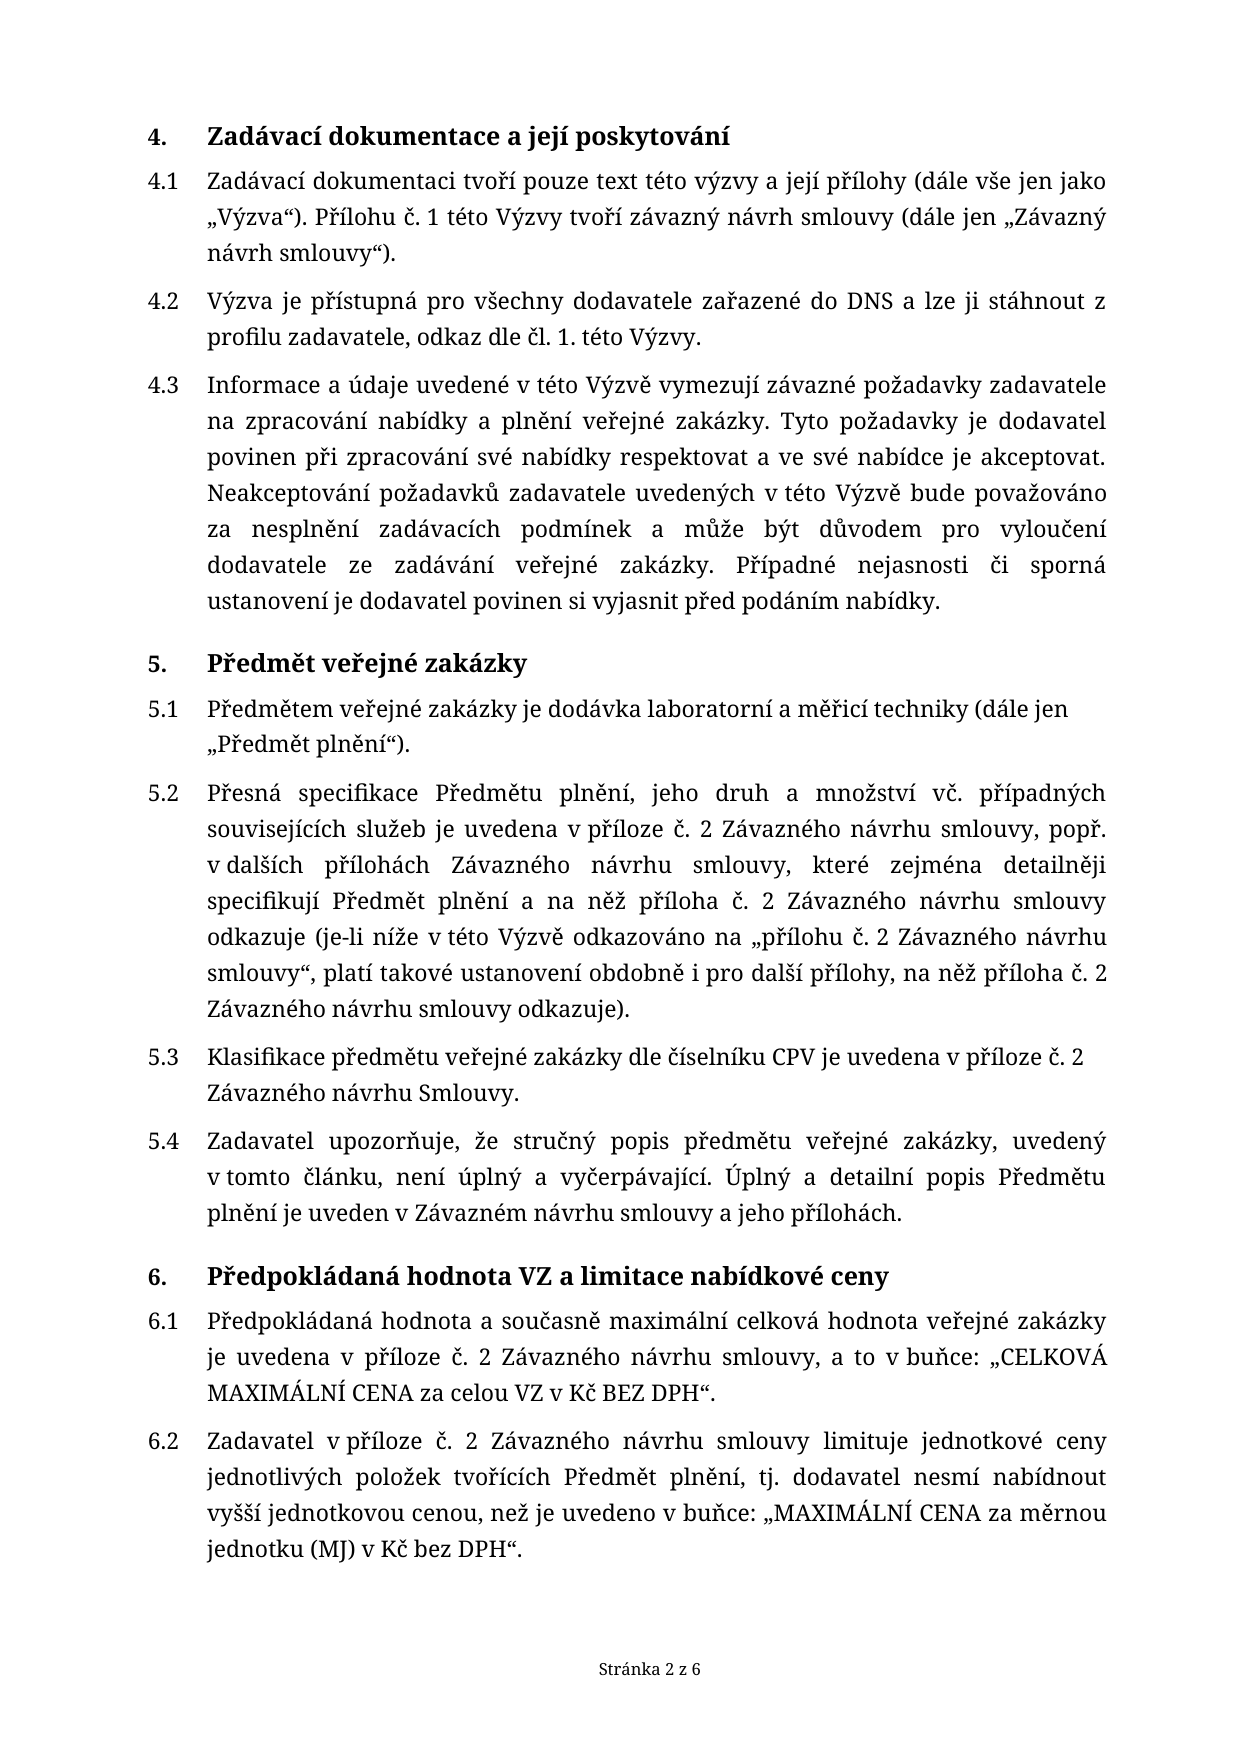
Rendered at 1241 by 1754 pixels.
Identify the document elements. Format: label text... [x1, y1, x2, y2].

subtitle Předmět veřejné zakázky [148, 646, 1107, 680]
subtitle Zadávací dokumentace a její poskytování [148, 118, 1107, 152]
list Zadávací dokumentaci tvoří pouze text této výzvy a její přílohy (dále vše jen jako „Výzva“). Přílohu č. 1 této Výzvy tvoří závazný návrh smlouvy (dále jen „Závazný návrh smlouvy“). [148, 165, 1107, 268]
list Informace a údaje uvedené v této Výzvě vymezují závazné požadavky zadavatele na zpracování nabídky a plnění veřejné zakázky. Tyto požadavky je dodavatel povinen při zpracování své nabídky respektovat a ve své nabídce je akceptovat. Neakceptování požadavků zadavatele uvedených v této Výzvě bude považováno za nesplnění zadávacích podmínek a může být důvodem pro vyloučení dodavatele ze zadávání veřejné zakázky. Případné nejasnosti či sporná ustanovení je dodavatel povinen si vyjasnit před podáním nabídky. [148, 369, 1107, 616]
list Předpokládaná hodnota a současně maximální celková hodnota veřejné zakázky je uvedena v příloze č. 2 Závazného návrhu smlouvy, a to v buňce: „CELKOVÁ MAXIMÁLNÍ CENA za celou VZ v Kč BEZ DPH“. [148, 1305, 1107, 1408]
list Klasifikace předmětu veřejné zakázky dle číselníku CPV je uvedena v příloze č. 2 Závazného návrhu Smlouvy. [148, 1041, 1107, 1108]
list Zadavatel upozorňuje, že stručný popis předmětu veřejné zakázky, uvedený v tomto článku, není úplný a vyčerpávající. Úplný a detailní popis Předmětu plnění je uveden v Závazném návrhu smlouvy a jeho přílohách. [148, 1125, 1107, 1228]
list Přesná specifikace Předmětu plnění, jeho druh a množství vč. případných souvisejících služeb je uvedena v příloze č. 2 Závazného návrhu smlouvy, popř. v dalších přílohách Závazného návrhu smlouvy, které zejména detailněji specifikují Předmět plnění a na něž příloha č. 2 Závazného návrhu smlouvy odkazuje (je-li níže v této Výzvě odkazováno na „přílohu č. 2 Závazného návrhu smlouvy“, platí takové ustanovení obdobně i pro další přílohy, na něž příloha č. 2 Závazného návrhu smlouvy odkazuje). [148, 777, 1107, 1024]
subtitle Předpokládaná hodnota VZ a limitace nabídkové ceny [148, 1258, 1107, 1292]
list Zadavatel v příloze č. 2 Závazného návrhu smlouvy limituje jednotkové ceny jednotlivých položek tvořících Předmět plnění, tj. dodavatel nesmí nabídnout vyšší jednotkovou cenou, než je uvedeno v buňce: „MAXIMÁLNÍ CENA za měrnou jednotku (MJ) v Kč bez DPH“. [148, 1425, 1107, 1564]
list Výzva je přístupná pro všechny dodavatele zařazené do DNS a lze ji stáhnout z profilu zadavatele, odkaz dle čl. 1. této Výzvy. [148, 285, 1107, 352]
list Předmětem veřejné zakázky je dodávka laboratorní a měřicí techniky (dále jen „Předmět plnění“). [148, 692, 1107, 760]
